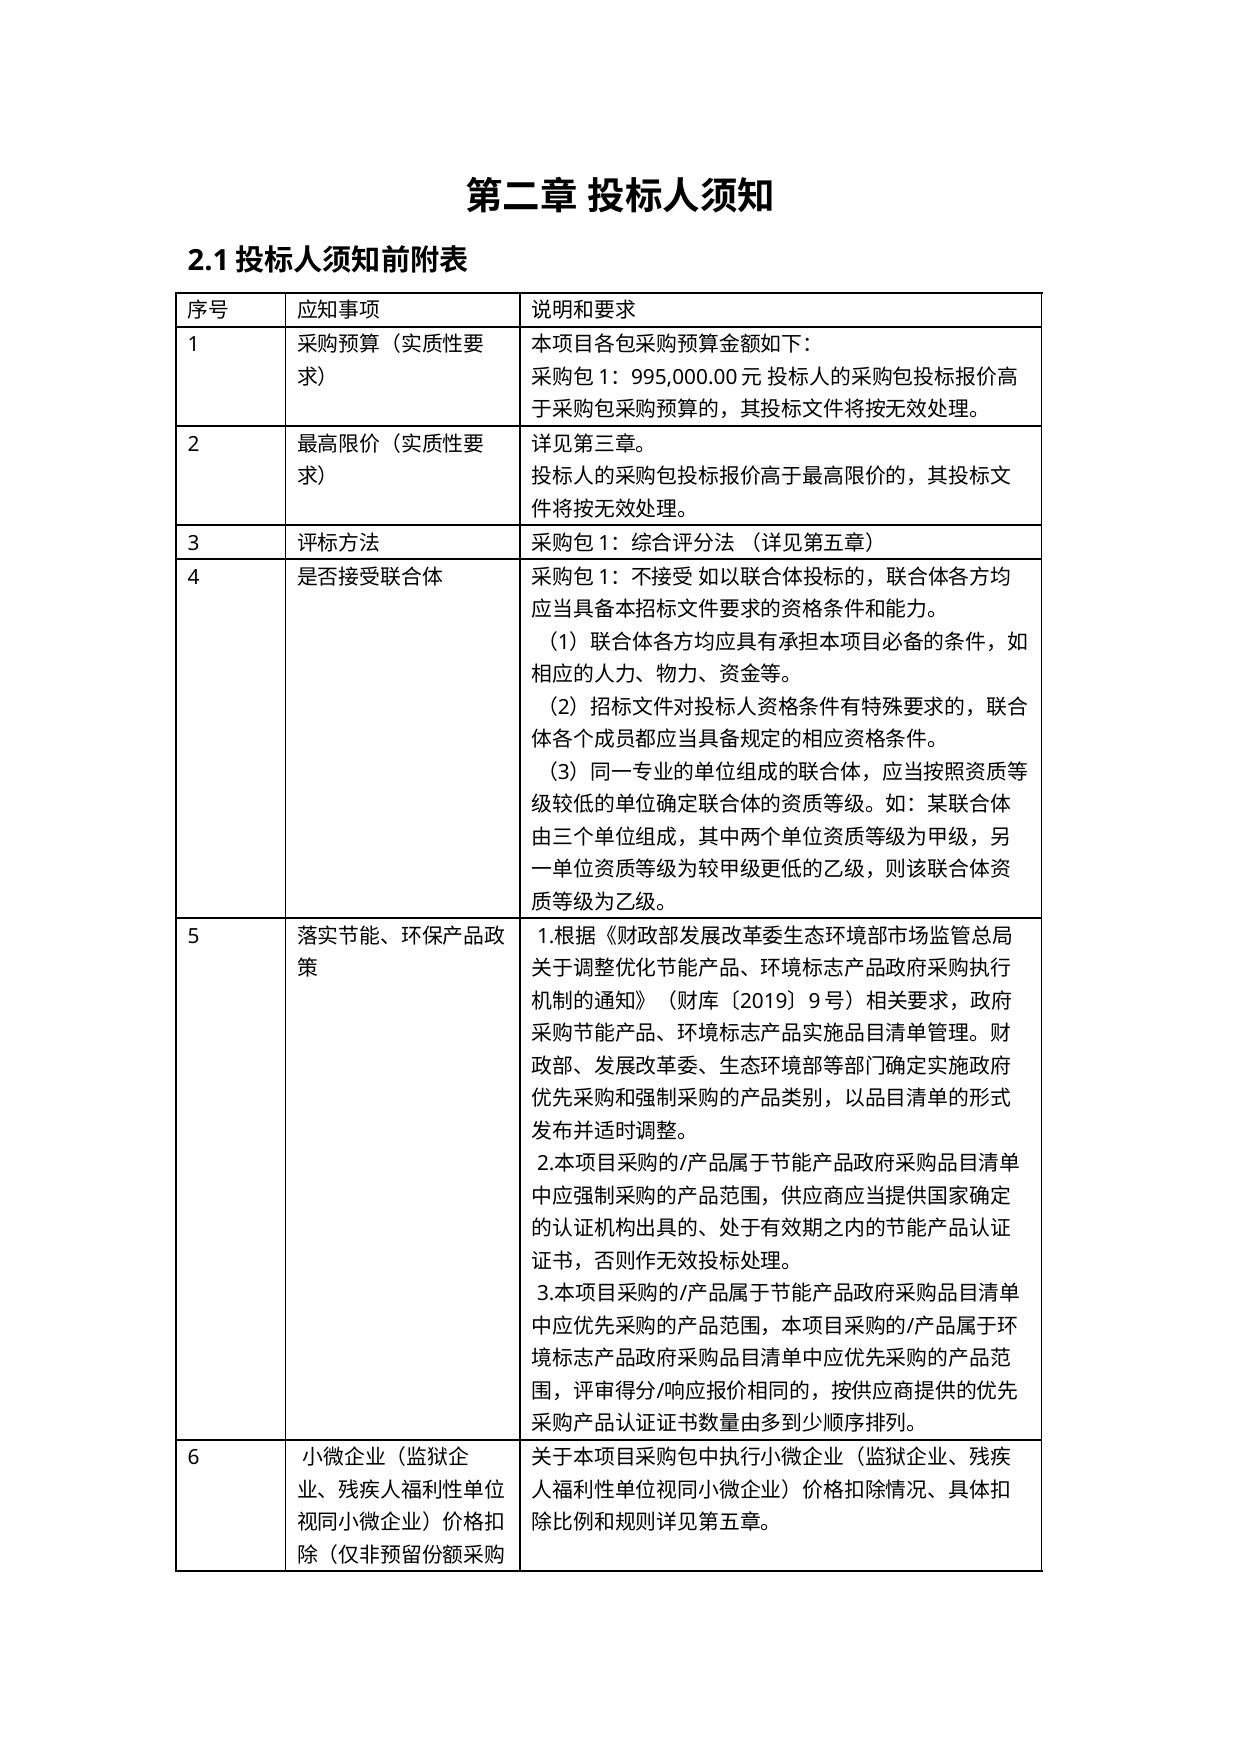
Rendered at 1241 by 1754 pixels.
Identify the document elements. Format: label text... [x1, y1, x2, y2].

table_cell 落实节能、环保产品政策 [286, 919, 519, 1439]
table_cell 采购包1：不接受 如以联合体投标的，联合体各方均应当具备本招标文件要求的资格条件和能力。 （1）联合体各方均应具有承担本项目必备的条件，如相应的人力、物力、资金等。 （2）招标文件对投标人资格条件有特殊要求的，联合体各个成员都应当具备规定的相应资格条件。 （3）同一专业的单位组成的联合体，应当按照资质等级较低的单位确定联合体的资质等级。如：某联合体由三个单位组成，其中两个单位资质等级为甲级，另一单位资质等级为较甲级更低的乙级，则该联合体资质等级为乙级。 [521, 560, 1041, 917]
table_cell 5 [177, 919, 285, 1439]
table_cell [521, 1441, 1041, 1570]
table_cell 采购预算（实质性要求） [286, 328, 519, 425]
text 第二章 投标人须知 [187, 162, 1053, 227]
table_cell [286, 1441, 519, 1570]
table_cell 3 [177, 526, 285, 558]
table_cell 1 [177, 328, 285, 425]
table_header 应知事项 [286, 294, 519, 326]
table_cell 评标方法 [286, 526, 519, 558]
table_cell 最高限价（实质性要求） [286, 427, 519, 524]
table_cell 1.根据《财政部发展改革委生态环境部市场监管总局关于调整优化节能产品、环境标志产品政府采购执行机制的通知》（财库〔2019〕9号）相关要求，政府采购节能产品、环境标志产品实施品目清单管理。财政部、发展改革委、生态环境部等部门确定实施政府优先采购和强制采购的产品类别，以品目清单的形式发布并适时调整。 2.本项目采购的/产品属于节能产品政府采购品目清单中应强制采购的产品范围，供应商应当提供国家确定的认证机构出具的、处于有效期之内的节能产品认证证书，否则作无效投标处理。 3.本项目采购的/产品属于节能产品政府采购品目清单中应优先采购的产品范围，本项目采购的/产品属于环境标志产品政府采购品目清单中应优先采购的产品范围，评审得分/响应报价相同的，按供应商提供的优先采购产品认证证书数量由多到少顺序排列。 [521, 919, 1041, 1439]
table_header 说明和要求 [521, 294, 1041, 326]
table_cell 详见第三章。 投标人的采购包投标报价高于最高限价的，其投标文件将按无效处理。 [521, 427, 1041, 524]
table_header 序号 [177, 294, 285, 326]
table_cell 6 [177, 1441, 285, 1570]
table_cell 本项目各包采购预算金额如下： 采购包1：995,000.00元 投标人的采购包投标报价高于采购包采购预算的，其投标文件将按无效处理。 [521, 328, 1041, 425]
table_cell 4 [177, 560, 285, 917]
table_cell 2 [177, 427, 285, 524]
text 2.1投标人须知前附表 [187, 227, 1053, 292]
table_cell 是否接受联合体 [286, 560, 519, 917]
table_cell 采购包1：综合评分法 （详见第五章） [521, 526, 1041, 558]
